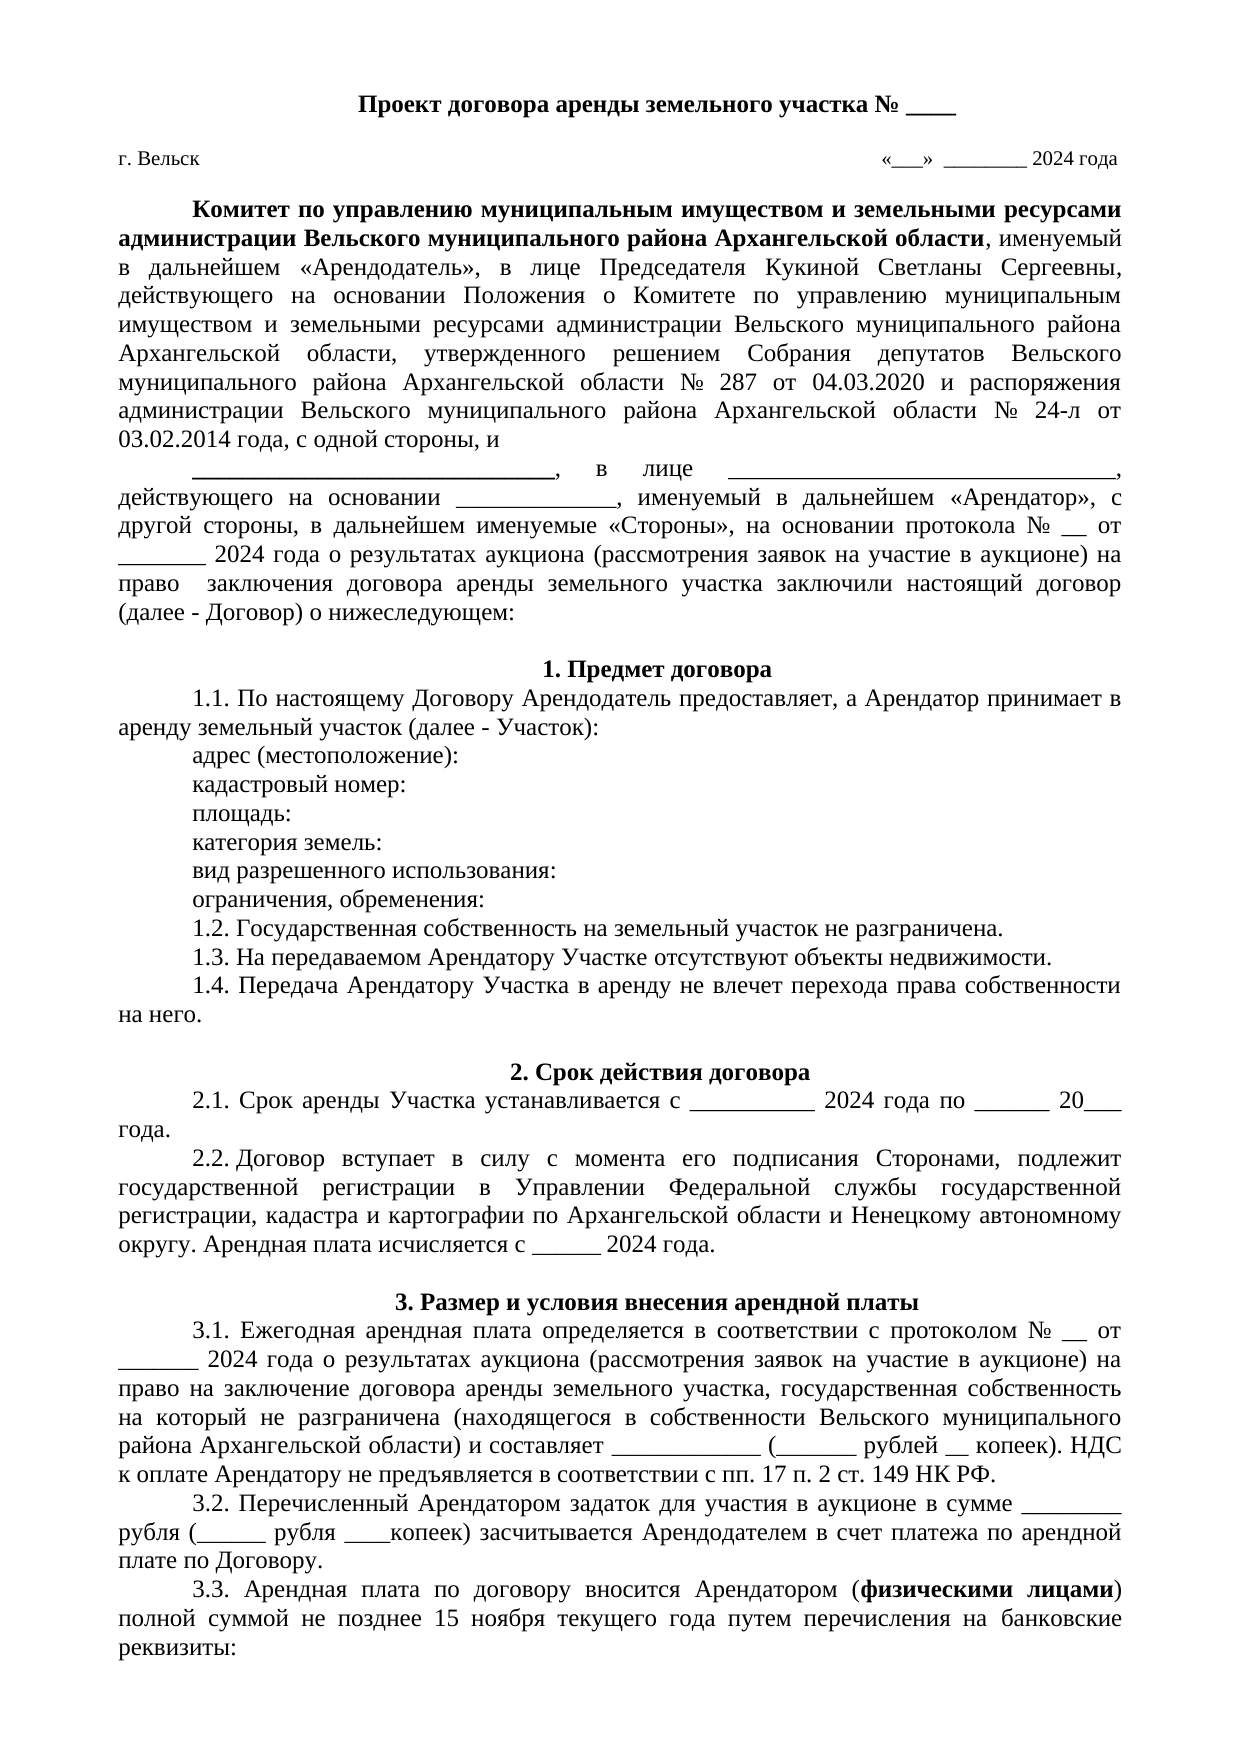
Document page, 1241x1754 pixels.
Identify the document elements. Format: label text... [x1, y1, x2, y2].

text 3. Размер и условия внесения арендной платы [118, 1287, 1122, 1316]
text 1.1. По настоящему Договору Арендодатель предоставляет, а Арендатор принимает в аренду земельный участок (далее - Участок): [118, 683, 1122, 741]
text Комитет по управлению муниципальным имуществом и земельными ресурсами администрации Вельского муниципального района Архангельской области, именуемый в дальнейшем «Арендодатель», в лице Председателя Кукиной Светланы Сергеевны, действующего на основании Положения о Комитете по управлению муниципальным имуществом и земельными ресурсами администрации Вельского муниципального района Архангельской области, утвержденного решением Собрания депутатов Вельского муниципального района Архангельской области № 287 от 04.03.2020 и распоряжения администрации Вельского муниципального района Архангельской области № 24-л от 03.02.2014 года, с одной стороны, и [118, 194, 1122, 453]
text адрес (местоположение): [118, 741, 1122, 769]
text 2.1. Срок аренды Участка устанавливается с __________ 2024 года по ______ 20___ года. [118, 1086, 1122, 1143]
text 1.4. Передача Арендатору Участка в аренду не влечет перехода права собственности на него. [118, 971, 1122, 1028]
text ограничения, обременения: [118, 884, 1122, 913]
text 3.2. Перечисленный Арендатором задаток для участия в аукционе в сумме ________ рубля (______ рубля ____копеек) засчитывается Арендодателем в счет платежа по арендной плате по Договору. [118, 1488, 1122, 1574]
text Проект договора аренды земельного участка № ____ [118, 89, 1122, 117]
text 1.3. На передаваемом Арендатору Участке отсутствуют объекты недвижимости. [118, 942, 1122, 971]
text г. Вельск «___» ________ 2024 года [118, 146, 1122, 170]
text 3.1. Ежегодная арендная плата определяется в соответствии с протоколом № __ от _______ 2024 года о результатах аукциона (рассмотрения заявок на участие в аукционе) на право на заключение договора аренды земельного участка, государственная собственность на который не разграничена (находящегося в собственности Вельского муниципального района Архангельской области) и составляет _____________ (_______ рублей __ копеек). НДС к оплате Арендатору не предъявляется в соответствии с пп. 17 п. 2 ст. 149 НК РФ. [118, 1316, 1122, 1488]
text 1.2. Государственная собственность на земельный участок не разграничена. [118, 913, 1122, 942]
text кадастровый номер: [118, 769, 1122, 798]
text вид разрешенного использования: [118, 856, 1122, 884]
text 2. Срок действия договора [118, 1057, 1122, 1086]
text площадь: [118, 798, 1122, 827]
text 2.2. Договор вступает в силу с момента его подписания Сторонами, подлежит государственной регистрации в Управлении Федеральной службы государственной регистрации, кадастра и картографии по Архангельской области и Ненецкому автономному округу. Арендная плата исчисляется с ______ 2024 года. [118, 1143, 1122, 1258]
text 3.3. Арендная плата по договору вносится Арендатором (физическими лицами) полной суммой не позднее 15 ноября текущего года путем перечисления на банковские реквизиты: [118, 1574, 1122, 1661]
text _____________________________, в лице _______________________________, действующего на основании ______________, именуемый в дальнейшем «Арендатор», с другой стороны, в дальнейшем именуемые «Стороны», на основании протокола № __ от _______ 2024 года о результатах аукциона (рассмотрения заявок на участие в аукционе) на право заключения договора аренды земельного участка заключили настоящий договор (далее - Договор) о нижеследующем: [118, 453, 1122, 626]
text категория земель: [118, 827, 1122, 856]
text 1. Предмет договора [118, 654, 1122, 683]
